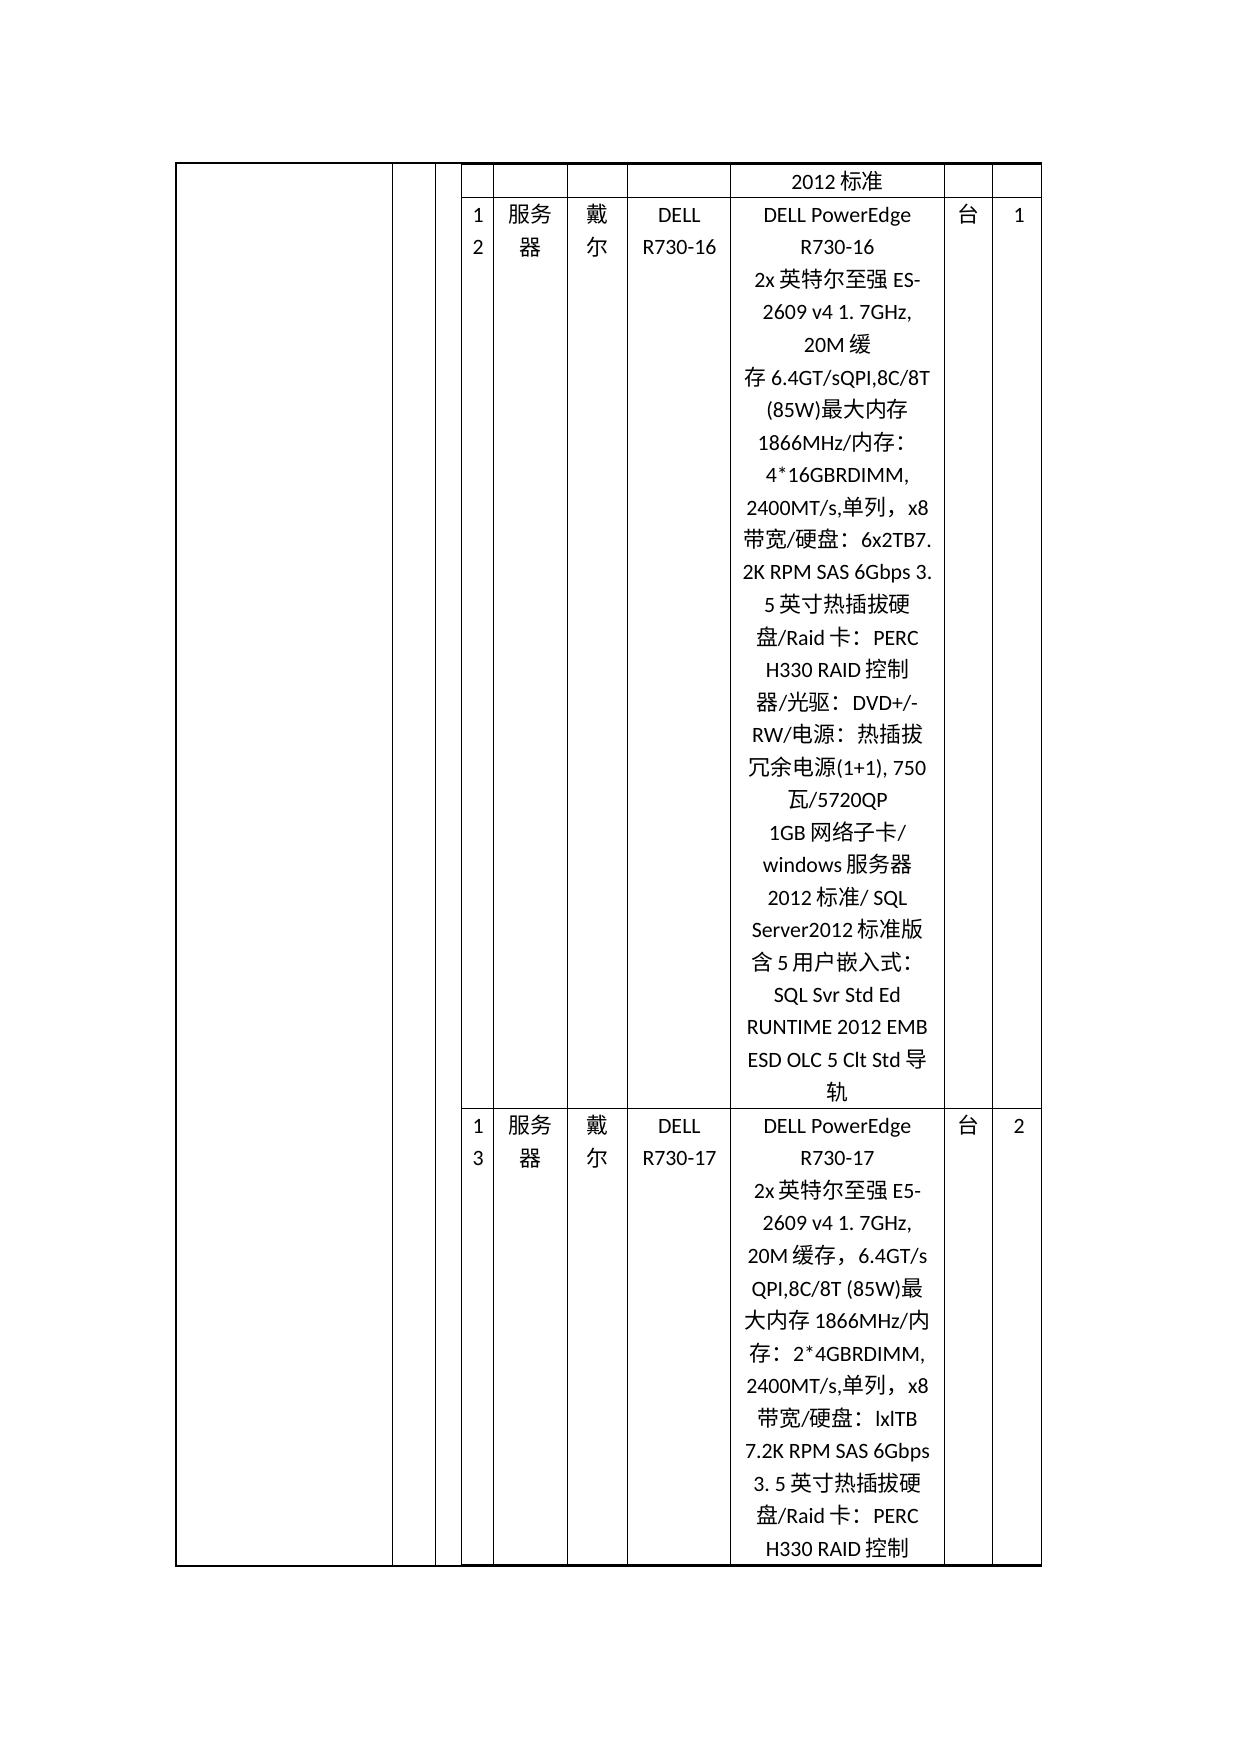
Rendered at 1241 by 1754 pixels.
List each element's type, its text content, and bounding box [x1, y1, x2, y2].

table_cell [731, 198, 944, 1108]
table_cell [494, 198, 567, 1108]
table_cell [568, 1109, 627, 1564]
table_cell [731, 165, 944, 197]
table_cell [568, 198, 627, 1108]
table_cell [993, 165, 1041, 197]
table_cell 2 [393, 164, 435, 1565]
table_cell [494, 1109, 567, 1564]
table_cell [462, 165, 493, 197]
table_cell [945, 198, 992, 1108]
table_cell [436, 164, 461, 1565]
table_cell [177, 164, 392, 1565]
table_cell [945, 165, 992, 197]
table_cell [628, 1109, 730, 1564]
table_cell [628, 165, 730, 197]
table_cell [628, 198, 730, 1108]
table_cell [993, 198, 1041, 1108]
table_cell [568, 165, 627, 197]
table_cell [731, 1109, 944, 1564]
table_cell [462, 198, 493, 1108]
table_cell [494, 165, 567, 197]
